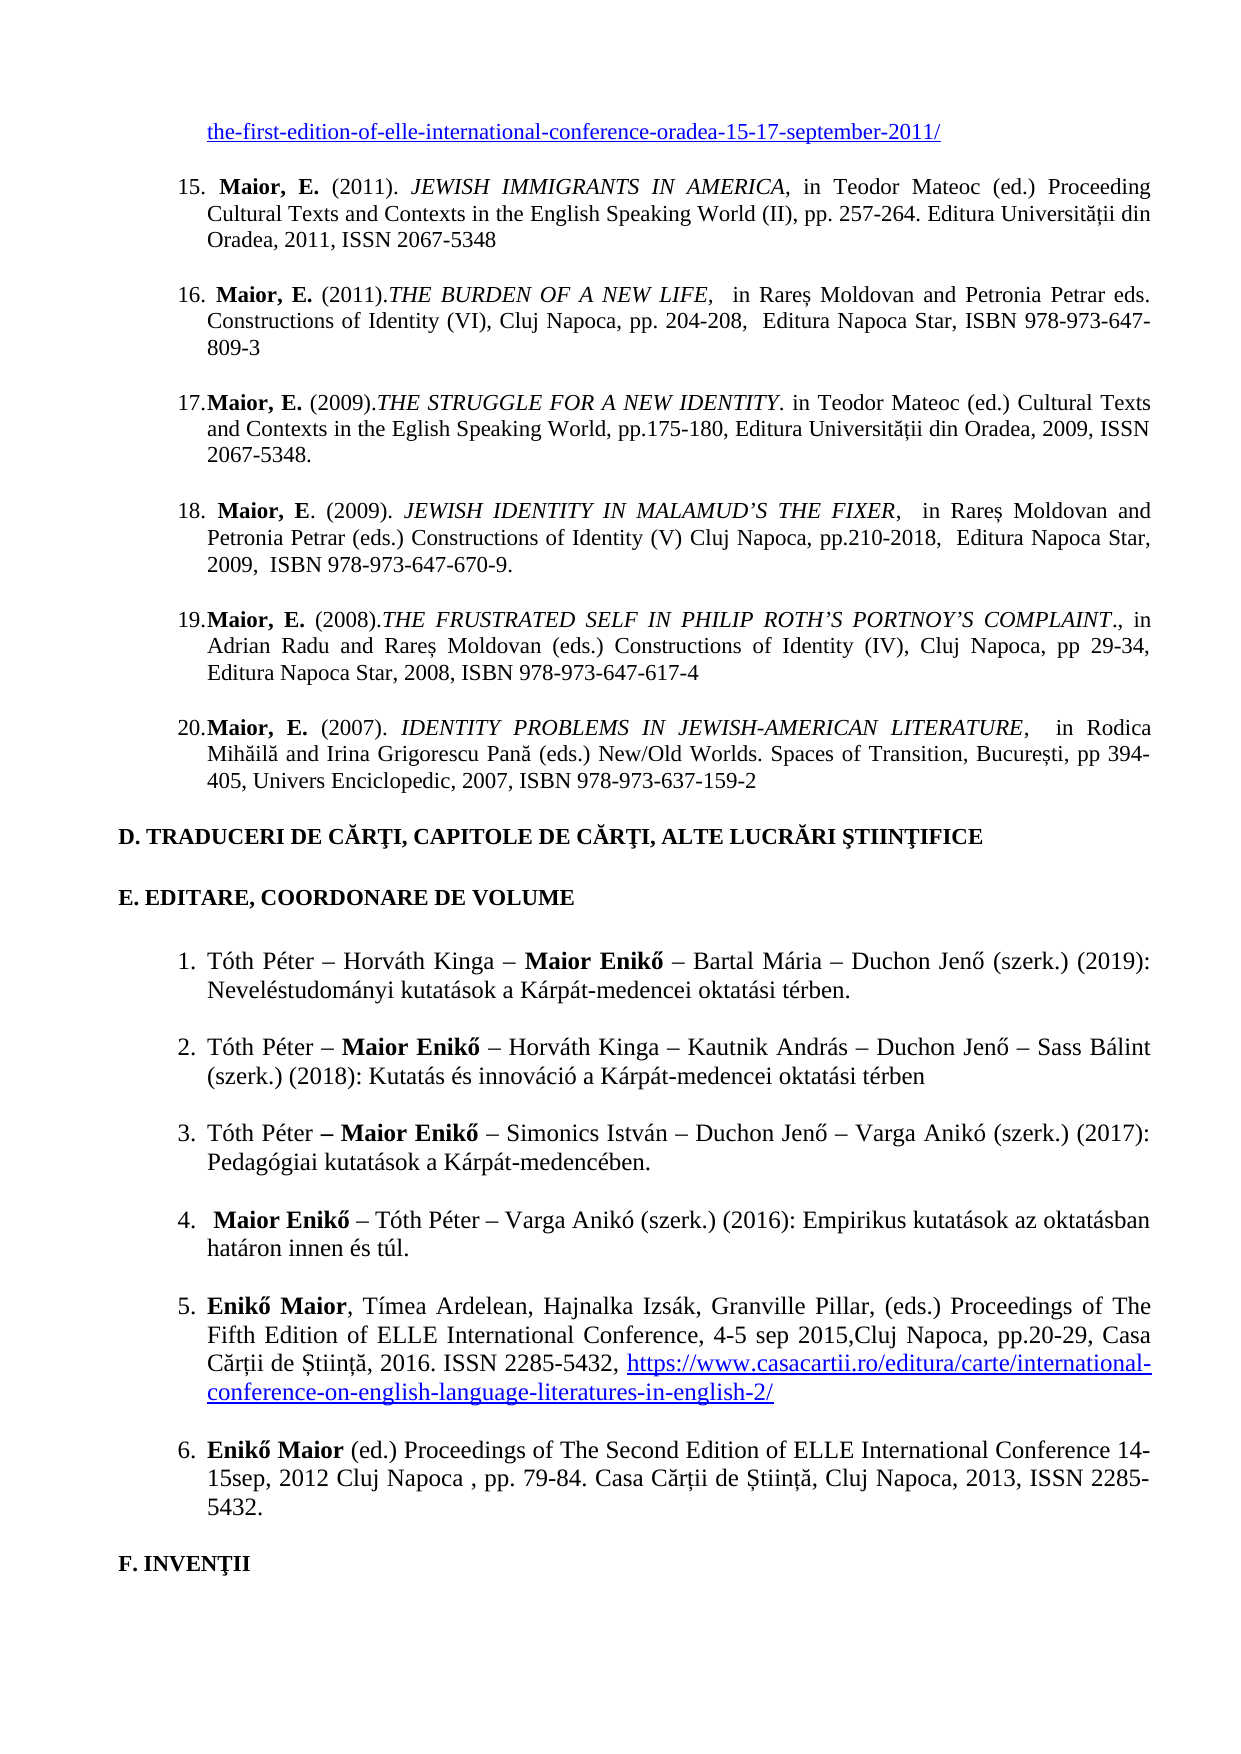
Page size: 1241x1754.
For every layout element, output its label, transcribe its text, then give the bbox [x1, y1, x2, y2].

list Tóth Péter – Maior Enikő – Simonics István – Duchon Jenő – Varga Anikó (szerk.) (2017): Pedagógiai kutatások a Kárpát-medencében. [177, 1118, 1152, 1176]
list Maior, E. (2011). JEWISH IMMIGRANTS IN AMERICA, in Teodor Mateoc (ed.) Proceeding Cultural Texts and Contexts in the English Speaking World (II), pp. 257-264. Editura Universității din Oradea, 2011, ISSN 2067-5348 [177, 173, 1152, 252]
text F. INVENŢII [118, 1550, 1152, 1576]
list Enikő Maior (ed.) Proceedings of The Second Edition of ELLE International Conference 14-15sep, 2012 Cluj Napoca , pp. 79-84. Casa Cărții de Știință, Cluj Napoca, 2013, ISSN 2285-5432. [177, 1435, 1152, 1521]
text E. EDITARE, COORDONARE DE VOLUME [118, 884, 1152, 910]
list Enikő Maior, Tímea Ardelean, Hajnalka Izsák, Granville Pillar, (eds.) Proceedings of The Fifth Edition of ELLE International Conference, 4-5 sep 2015,Cluj Napoca, pp.20-29, Casa Cărții de Știință, 2016. ISSN 2285-5432, https://www.casacartii.ro/editura/carte/international-conference-on-english-language-literatures-in-english-2/ [177, 1291, 1152, 1406]
list Maior, E. (2008).THE FRUSTRATED SELF IN PHILIP ROTH’S PORTNOY’S COMPLAINT., in Adrian Radu and Rareș Moldovan (eds.) Constructions of Identity (IV), Cluj Napoca, pp 29-34, Editura Napoca Star, 2008, ISBN 978-973-647-617-4 [177, 606, 1152, 685]
list Maior Enikő – Tóth Péter – Varga Anikó (szerk.) (2016): Empirikus kutatások az oktatásban határon innen és túl. [177, 1205, 1152, 1262]
list Maior, E. (2009).THE STRUGGLE FOR A NEW IDENTITY. in Teodor Mateoc (ed.) Cultural Texts and Contexts in the Eglish Speaking World, pp.175-180, Editura Universității din Oradea, 2009, ISSN 2067-5348. [177, 389, 1152, 468]
text D. TRADUCERI DE CĂRŢI, CAPITOLE DE CĂRŢI, ALTE LUCRĂRI ŞTIINŢIFICE [118, 823, 1152, 849]
list Tóth Péter – Horváth Kinga – Maior Enikő – Bartal Mária – Duchon Jenő (szerk.) (2019): Neveléstudományi kutatások a Kárpát-medencei oktatási térben. [177, 946, 1152, 1003]
list Maior, E. (2009). JEWISH IDENTITY IN MALAMUD’S THE FIXER, in Rareș Moldovan and Petronia Petrar (eds.) Constructions of Identity (V) Cluj Napoca, pp.210-2018, Editura Napoca Star, 2009, ISBN 978-973-647-670-9. [177, 497, 1152, 577]
list Tóth Péter – Maior Enikő – Horváth Kinga – Kautnik András – Duchon Jenő – Sass Bálint (szerk.) (2018): Kutatás és innováció a Kárpát-medencei oktatási térben [177, 1032, 1152, 1090]
list Maior, E. (2007). IDENTITY PROBLEMS IN JEWISH-AMERICAN LITERATURE, in Rodica Mihăilă and Irina Grigorescu Pană (eds.) New/Old Worlds. Spaces of Transition, București, pp 394-405, Univers Enciclopedic, 2007, ISBN 978-973-637-159-2 [177, 714, 1152, 793]
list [177, 118, 1152, 144]
list Maior, E. (2011).THE BURDEN OF A NEW LIFE, in Rareș Moldovan and Petronia Petrar eds. Constructions of Identity (VI), Cluj Napoca, pp. 204-208, Editura Napoca Star, ISBN 978-973-647-809-3 [177, 281, 1152, 360]
